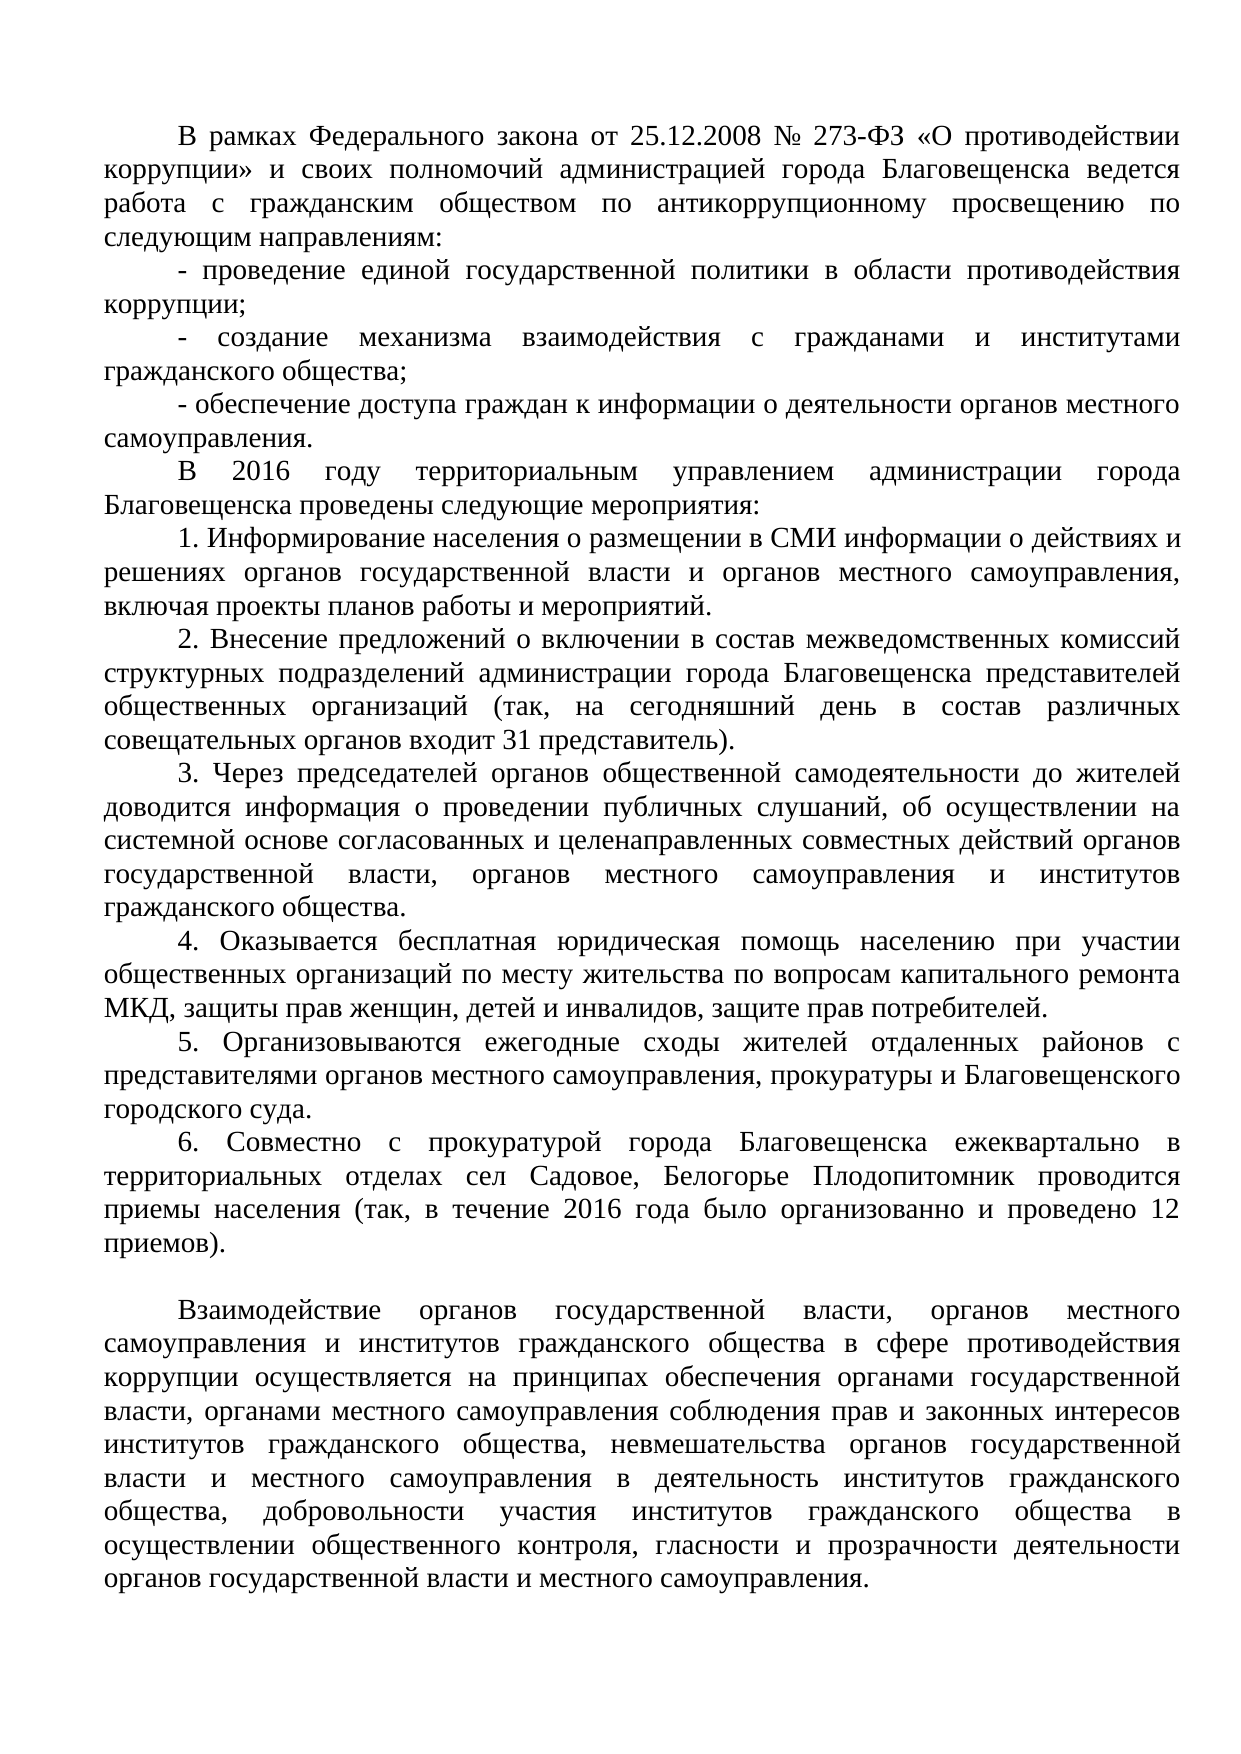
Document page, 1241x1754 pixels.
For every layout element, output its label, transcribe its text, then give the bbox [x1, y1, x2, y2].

text В 2016 году территориальным управлением администрации города Благовещенска проведены следующие мероприятия: [103, 453, 1181, 521]
text 3. Через председателей органов общественной самодеятельности до жителей доводится информация о проведении публичных слушаний, об осуществлении на системной основе согласованных и целенаправленных совместных действий органов государственной власти, органов местного самоуправления и институтов гражданского общества. [103, 755, 1181, 923]
text В рамках Федерального закона от 25.12.2008 № 273-ФЗ «О противодействии коррупции» и своих полномочий администрацией города Благовещенска ведется работа с гражданским обществом по антикоррупционному просвещению по следующим направлениям: [103, 118, 1181, 252]
text 6. Совместно с прокуратурой города Благовещенска ежеквартально в территориальных отделах сел Садовое, Белогорье Плодопитомник проводится приемы населения (так, в течение 2016 года было организованно и проведено 12 приемов). [103, 1124, 1181, 1258]
text 1. Информирование населения о размещении в СМИ информации о действиях и решениях органов государственной власти и органов местного самоуправления, включая проекты планов работы и мероприятий. [103, 521, 1181, 621]
text - обеспечение доступа граждан к информации о деятельности органов местного самоуправления. [103, 386, 1181, 453]
text - проведение единой государственной политики в области противодействия коррупции; [103, 252, 1181, 319]
text 5. Организовываются ежегодные сходы жителей отдаленных районов с представителями органов местного самоуправления, прокуратуры и Благовещенского городского суда. [103, 1024, 1181, 1124]
text 2. Внесение предложений о включении в состав межведомственных комиссий структурных подразделений администрации города Благовещенска представителей общественных организаций (так, на сегодняшний день в состав различных совещательных органов входит 31 представитель). [103, 621, 1181, 755]
text Взаимодействие органов государственной власти, органов местного самоуправления и институтов гражданского общества в сфере противодействия коррупции осуществляется на принципах обеспечения органами государственной власти, органами местного самоуправления соблюдения прав и законных интересов институтов гражданского общества, невмешательства органов государственной власти и местного самоуправления в деятельность институтов гражданского общества, добровольности участия институтов гражданского общества в осуществлении общественного контроля, гласности и прозрачности деятельности органов государственной власти и местного самоуправления. [103, 1292, 1181, 1594]
text 4. Оказывается бесплатная юридическая помощь населению при участии общественных организаций по месту жительства по вопросам капитального ремонта МКД, защиты прав женщин, детей и инвалидов, защите прав потребителей. [103, 923, 1181, 1024]
text - создание механизма взаимодействия с гражданами и институтами гражданского общества; [103, 319, 1181, 386]
